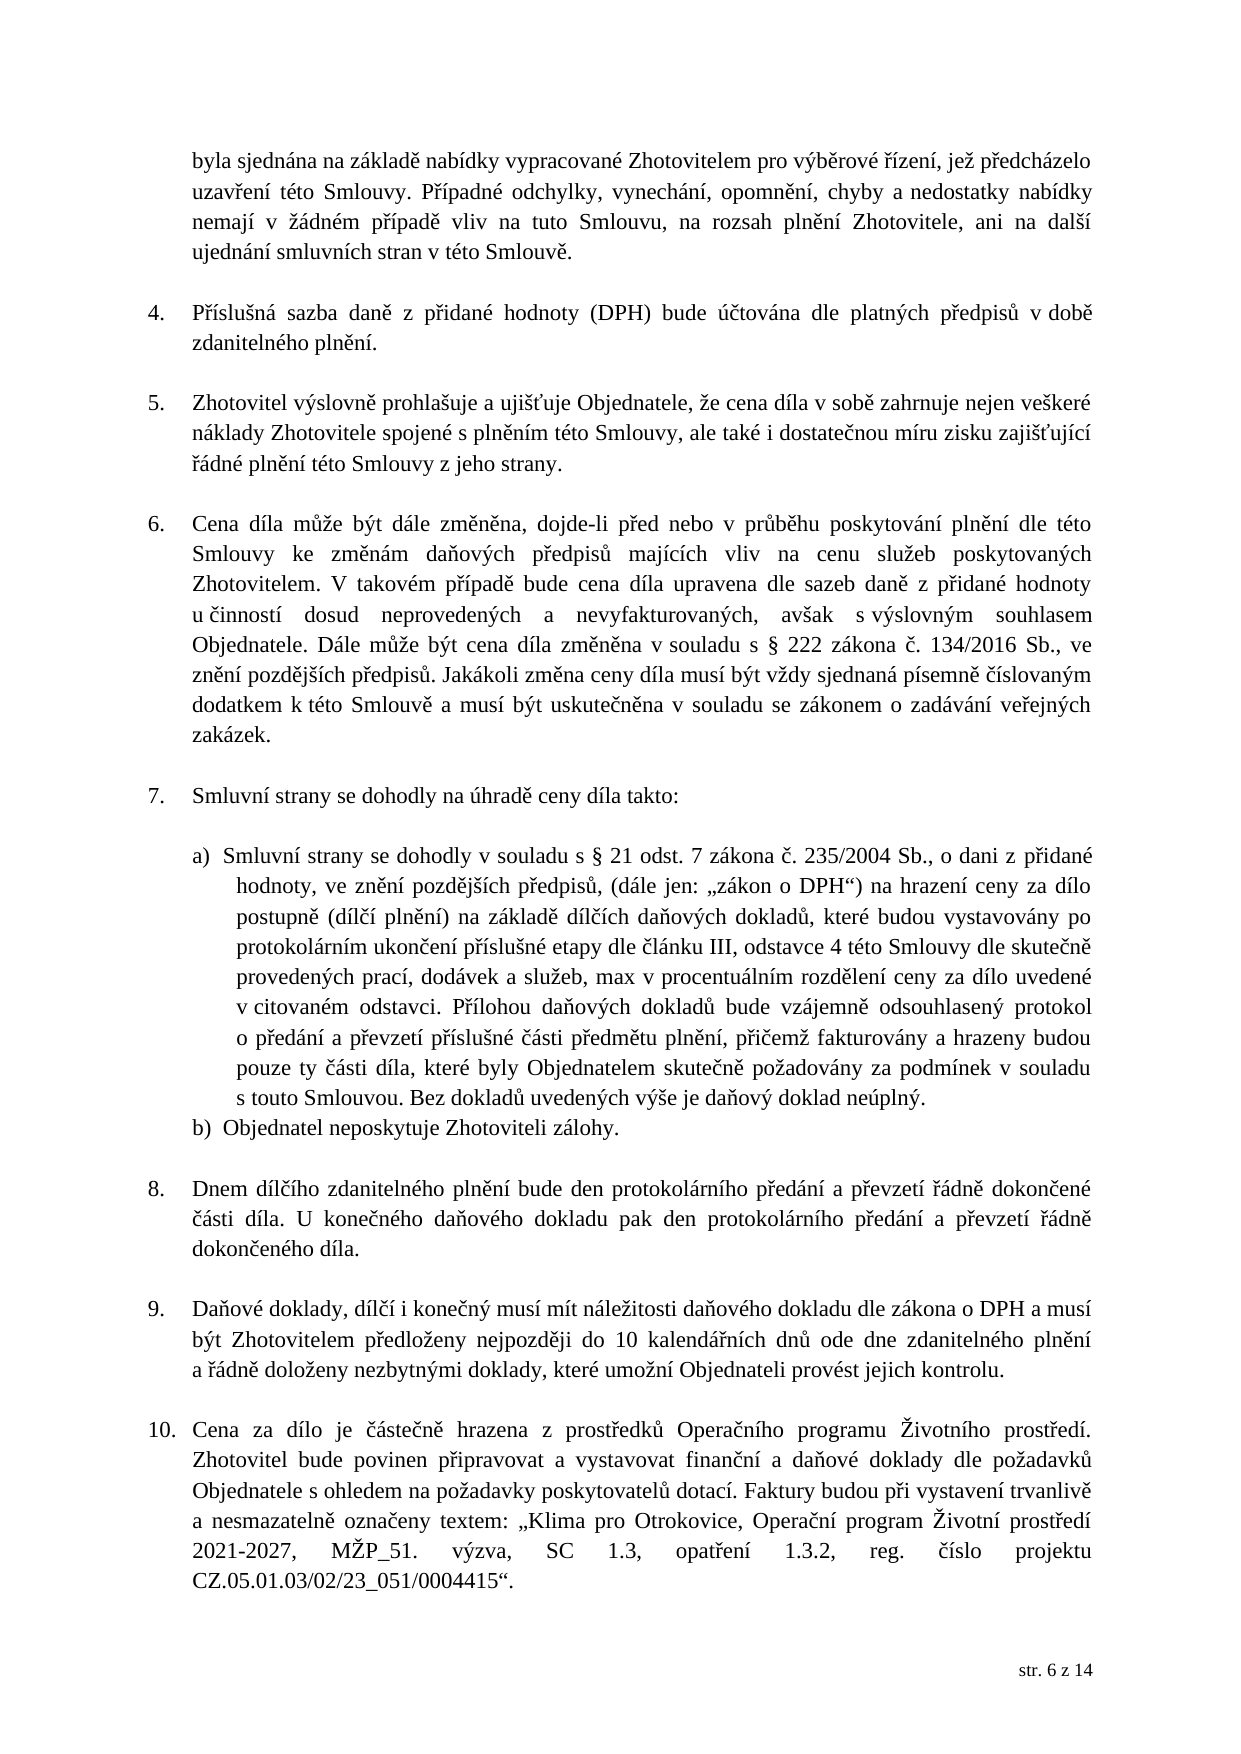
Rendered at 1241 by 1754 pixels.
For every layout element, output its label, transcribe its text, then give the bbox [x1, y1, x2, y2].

list Příslušná sazba daně z přidané hodnoty (DPH) bude účtována dle platných předpisů v době zdanitelného plnění. [148, 299, 1093, 355]
list Zhotovitel výslovně prohlašuje a ujišťuje Objednatele, že cena díla v sobě zahrnuje nejen veškeré náklady Zhotovitele spojené s plněním této Smlouvy, ale také i dostatečnou míru zisku zajišťující řádné plnění této Smlouvy z jeho strany. [148, 389, 1093, 476]
list Daňové doklady, dílčí i konečný musí mít náležitosti daňového dokladu dle zákona o DPH a musí být Zhotovitelem předloženy nejpozději do 10 kalendářních dnů ode dne zdanitelného plnění a řádně doloženy nezbytnými doklady, které umožní Objednateli provést jejich kontrolu. [148, 1296, 1093, 1382]
list Cena za dílo je částečně hrazena z prostředků Operačního programu Životního prostředí. Zhotovitel bude povinen připravovat a vystavovat finanční a daňové doklady dle požadavků Objednatele s ohledem na požadavky poskytovatelů dotací. Faktury budou při vystavení trvanlivě a nesmazatelně označeny textem: „Klima pro Otrokovice, Operační program Životní prostředí 2021-2027, MŽP_51. výzva, SC 1.3, opatření 1.3.2, reg. číslo projektu CZ.05.01.03/02/23_051/0004415“. [148, 1416, 1093, 1594]
list Cena díla může být dále změněna, dojde-li před nebo v průběhu poskytování plnění dle této Smlouvy ke změnám daňových předpisů majících vliv na cenu služeb poskytovaných Zhotovitelem. V takovém případě bude cena díla upravena dle sazeb daně z přidané hodnoty u činností dosud neprovedených a nevyfakturovaných, avšak s výslovným souhlasem Objednatele. Dále může být cena díla změněna v souladu s § 222 zákona č. 134/2016 Sb., ve znění pozdějších předpisů. Jakákoli změna ceny díla musí být vždy sjednaná písemně číslovaným dodatkem k této Smlouvě a musí být uskutečněna v souladu se zákonem o zadávání veřejných zakázek. [148, 510, 1093, 748]
list Dnem dílčího zdanitelného plnění bude den protokolárního předání a převzetí řádně dokončené části díla. U konečného daňového dokladu pak den protokolárního předání a převzetí řádně dokončeného díla. [148, 1175, 1093, 1261]
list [148, 148, 1093, 264]
list Smluvní strany se dohodly na úhradě ceny díla takto: [148, 782, 1093, 808]
list Smluvní strany se dohodly v souladu s § 21 odst. 7 zákona č. 235/2004 Sb., o dani z přidané hodnoty, ve znění pozdějších předpisů, (dále jen: „zákon o DPH“) na hrazení ceny za dílo postupně (dílčí plnění) na základě dílčích daňových dokladů, které budou vystavovány po protokolárním ukončení příslušné etapy dle článku III, odstavce 4 této Smlouvy dle skutečně provedených prací, dodávek a služeb, max v procentuálním rozdělení ceny za dílo uvedené v citovaném odstavci. Přílohou daňových dokladů bude vzájemně odsouhlasený protokol o předání a převzetí příslušné části předmětu plnění, přičemž fakturovány a hrazeny budou pouze ty části díla, které byly Objednatelem skutečně požadovány za podmínek v souladu s touto Smlouvou. Bez dokladů uvedených výše je daňový doklad neúplný. [192, 842, 1093, 1110]
list Objednatel neposkytuje Zhotoviteli zálohy. [192, 1114, 1093, 1141]
